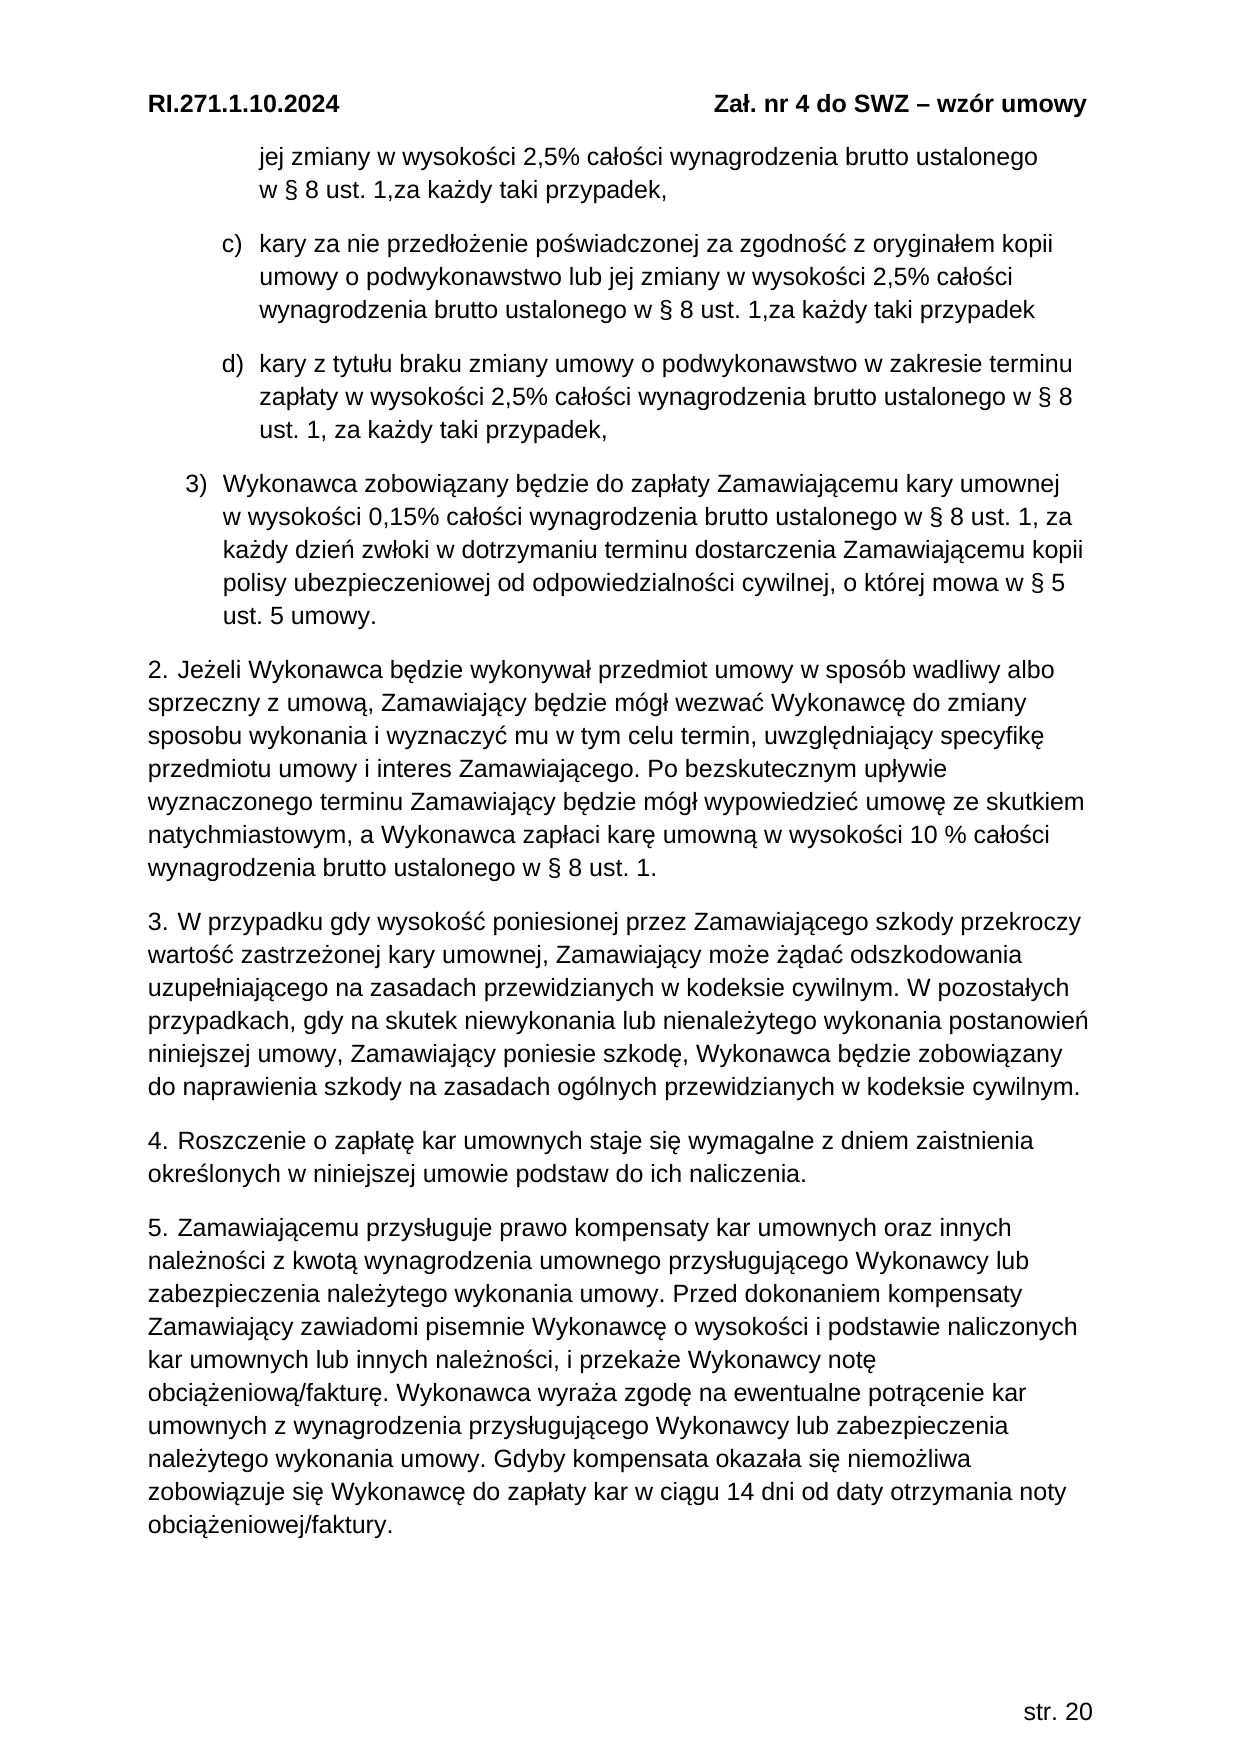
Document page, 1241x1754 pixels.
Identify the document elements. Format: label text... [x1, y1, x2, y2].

list W przypadku gdy wysokość poniesionej przez Zamawiającego szkody przekroczy wartość zastrzeżonej kary umownej, Zamawiający może żądać odszkodowania uzupełniającego na zasadach przewidzianych w kodeksie cywilnym. W pozostałych przypadkach, gdy na skutek niewykonania lub nienależytego wykonania postanowień niniejszej umowy, Zamawiający poniesie szkodę, Wykonawca będzie zobowiązany do naprawienia szkody na zasadach ogólnych przewidzianych w kodeksie cywilnym. [148, 907, 1093, 1101]
list Jeżeli Wykonawca będzie wykonywał przedmiot umowy w sposób wadliwy albo sprzeczny z umową, Zamawiający będzie mógł wezwać Wykonawcę do zmiany sposobu wykonania i wyznaczyć mu w tym celu termin, uwzględniający specyfikę przedmiotu umowy i interes Zamawiającego. Po bezskutecznym upływie wyznaczonego terminu Zamawiający będzie mógł wypowiedzieć umowę ze skutkiem natychmiastowym, a Wykonawca zapłaci karę umowną w wysokości 10 % całości wynagrodzenia brutto ustalonego w § 8 ust. 1. [148, 655, 1093, 882]
list kary z tytułu braku zmiany umowy o podwykonawstwo w zakresie terminu zapłaty w wysokości 2,5% całości wynagrodzenia brutto ustalonego w § 8 ust. 1, za każdy taki przypadek, [222, 349, 1093, 444]
list Zamawiającemu przysługuje prawo kompensaty kar umownych oraz innych należności z kwotą wynagrodzenia umownego przysługującego Wykonawcy lub zabezpieczenia należytego wykonania umowy. Przed dokonaniem kompensaty Zamawiający zawiadomi pisemnie Wykonawcę o wysokości i podstawie naliczonych kar umownych lub innych należności, i przekaże Wykonawcy notę obciążeniową/fakturę. Wykonawca wyraża zgodę na ewentualne potrącenie kar umownych z wynagrodzenia przysługującego Wykonawcy lub zabezpieczenia należytego wykonania umowy. Gdyby kompensata okazała się niemożliwa zobowiązuje się Wykonawcę do zapłaty kar w ciągu 14 dni od daty otrzymania noty obciążeniowej/faktury. [148, 1213, 1093, 1538]
list kary za nie przedłożenie poświadczonej za zgodność z oryginałem kopii umowy o podwykonawstwo lub jej zmiany w wysokości 2,5% całości wynagrodzenia brutto ustalonego w § 8 ust. 1,za każdy taki przypadek [222, 229, 1093, 324]
list Roszczenie o zapłatę kar umownych staje się wymagalne z dniem zaistnienia określonych w niniejszej umowie podstaw do ich naliczenia. [148, 1126, 1093, 1187]
list Wykonawca zobowiązany będzie do zapłaty Zamawiającemu kary umownej w wysokości 0,15% całości wynagrodzenia brutto ustalonego w § 8 ust. 1, za każdy dzień zwłoki w dotrzymaniu terminu dostarczenia Zamawiającemu kopii polisy ubezpieczeniowej od odpowiedzialności cywilnej, o której mowa w § 5 ust. 5 umowy. [185, 469, 1093, 630]
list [222, 142, 1093, 204]
